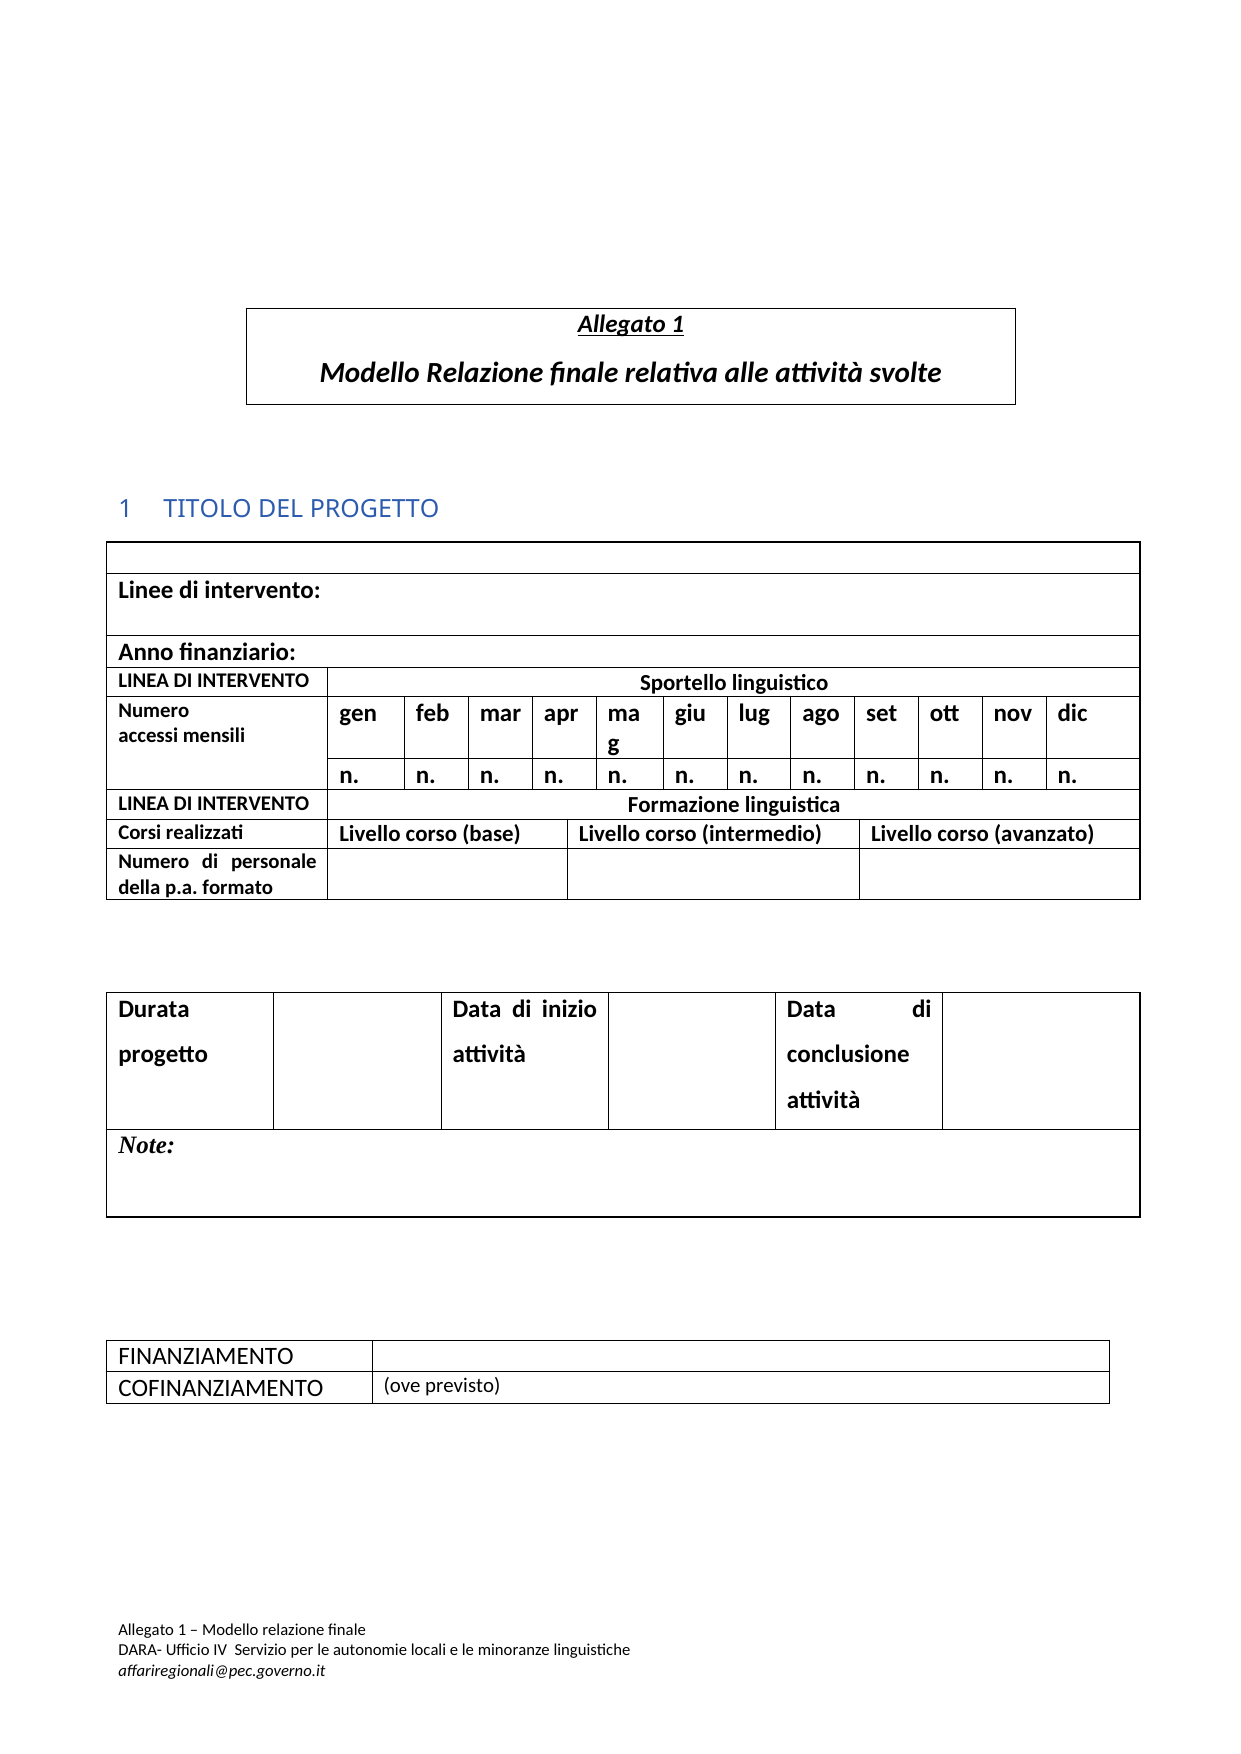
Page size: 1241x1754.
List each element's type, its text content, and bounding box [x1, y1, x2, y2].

table_cell n. [983, 759, 1046, 789]
table_cell apr [533, 697, 596, 758]
table_cell (ove previsto) [373, 1372, 1109, 1403]
table_header [609, 993, 775, 1129]
table_cell Anno finanziario: [107, 636, 1139, 667]
table_cell n. [328, 759, 404, 789]
table_cell giu [664, 697, 727, 758]
table_cell n. [1047, 759, 1139, 789]
table_cell n. [728, 759, 790, 789]
subtitle TITOLO DEL PROGETTO [118, 490, 1122, 524]
table_cell Livello corso (intermedio) [568, 820, 859, 847]
table_cell Sportello linguistico [328, 668, 1139, 696]
table_cell [860, 849, 1139, 899]
table_cell COFINANZIAMENTO [107, 1372, 372, 1403]
table_cell [568, 849, 859, 899]
table_header FINANZIAMENTO [107, 1341, 372, 1371]
table_cell n. [533, 759, 596, 789]
table_cell gen [328, 697, 404, 758]
table_cell n. [597, 759, 663, 789]
table_cell n. [405, 759, 468, 789]
table_cell set [855, 697, 918, 758]
table_cell mag [597, 697, 663, 758]
table_cell Livello corso (base) [328, 820, 567, 847]
table_cell lug [728, 697, 790, 758]
table_cell ago [791, 697, 854, 758]
table_header [107, 543, 1139, 573]
table_header Data di conclusione attività [776, 993, 942, 1129]
table_cell Livello corso (avanzato) [860, 820, 1139, 847]
table_header Data di inizio attività [442, 993, 608, 1129]
table_cell Numero di personale della p.a. formato [107, 849, 327, 899]
table_cell LINEA DI INTERVENTO [107, 668, 327, 696]
table_cell nov [983, 697, 1046, 758]
table_cell n. [664, 759, 727, 789]
table_cell mar [469, 697, 532, 758]
table_cell dic [1047, 697, 1139, 758]
table_header Allegato 1 Modello Relazione finale relativa alle attività svolte [247, 309, 1015, 404]
table_cell n. [469, 759, 532, 789]
table_cell Formazione linguistica [328, 790, 1139, 818]
table_header [274, 993, 441, 1129]
table_cell LINEA DI INTERVENTO [107, 790, 327, 818]
table_cell Note: [107, 1130, 1139, 1216]
table_cell n. [791, 759, 854, 789]
table_cell Corsi realizzati [107, 820, 327, 847]
table_header [373, 1341, 1109, 1371]
table_cell Linee di intervento: [107, 574, 1139, 635]
table_header Durata progetto [107, 993, 273, 1129]
table_cell Numero accessi mensili [107, 697, 327, 789]
table_cell n. [919, 759, 982, 789]
table_cell ott [919, 697, 982, 758]
table_cell feb [405, 697, 468, 758]
table_header [943, 993, 1139, 1129]
table_cell n. [855, 759, 918, 789]
table_cell [328, 849, 567, 899]
